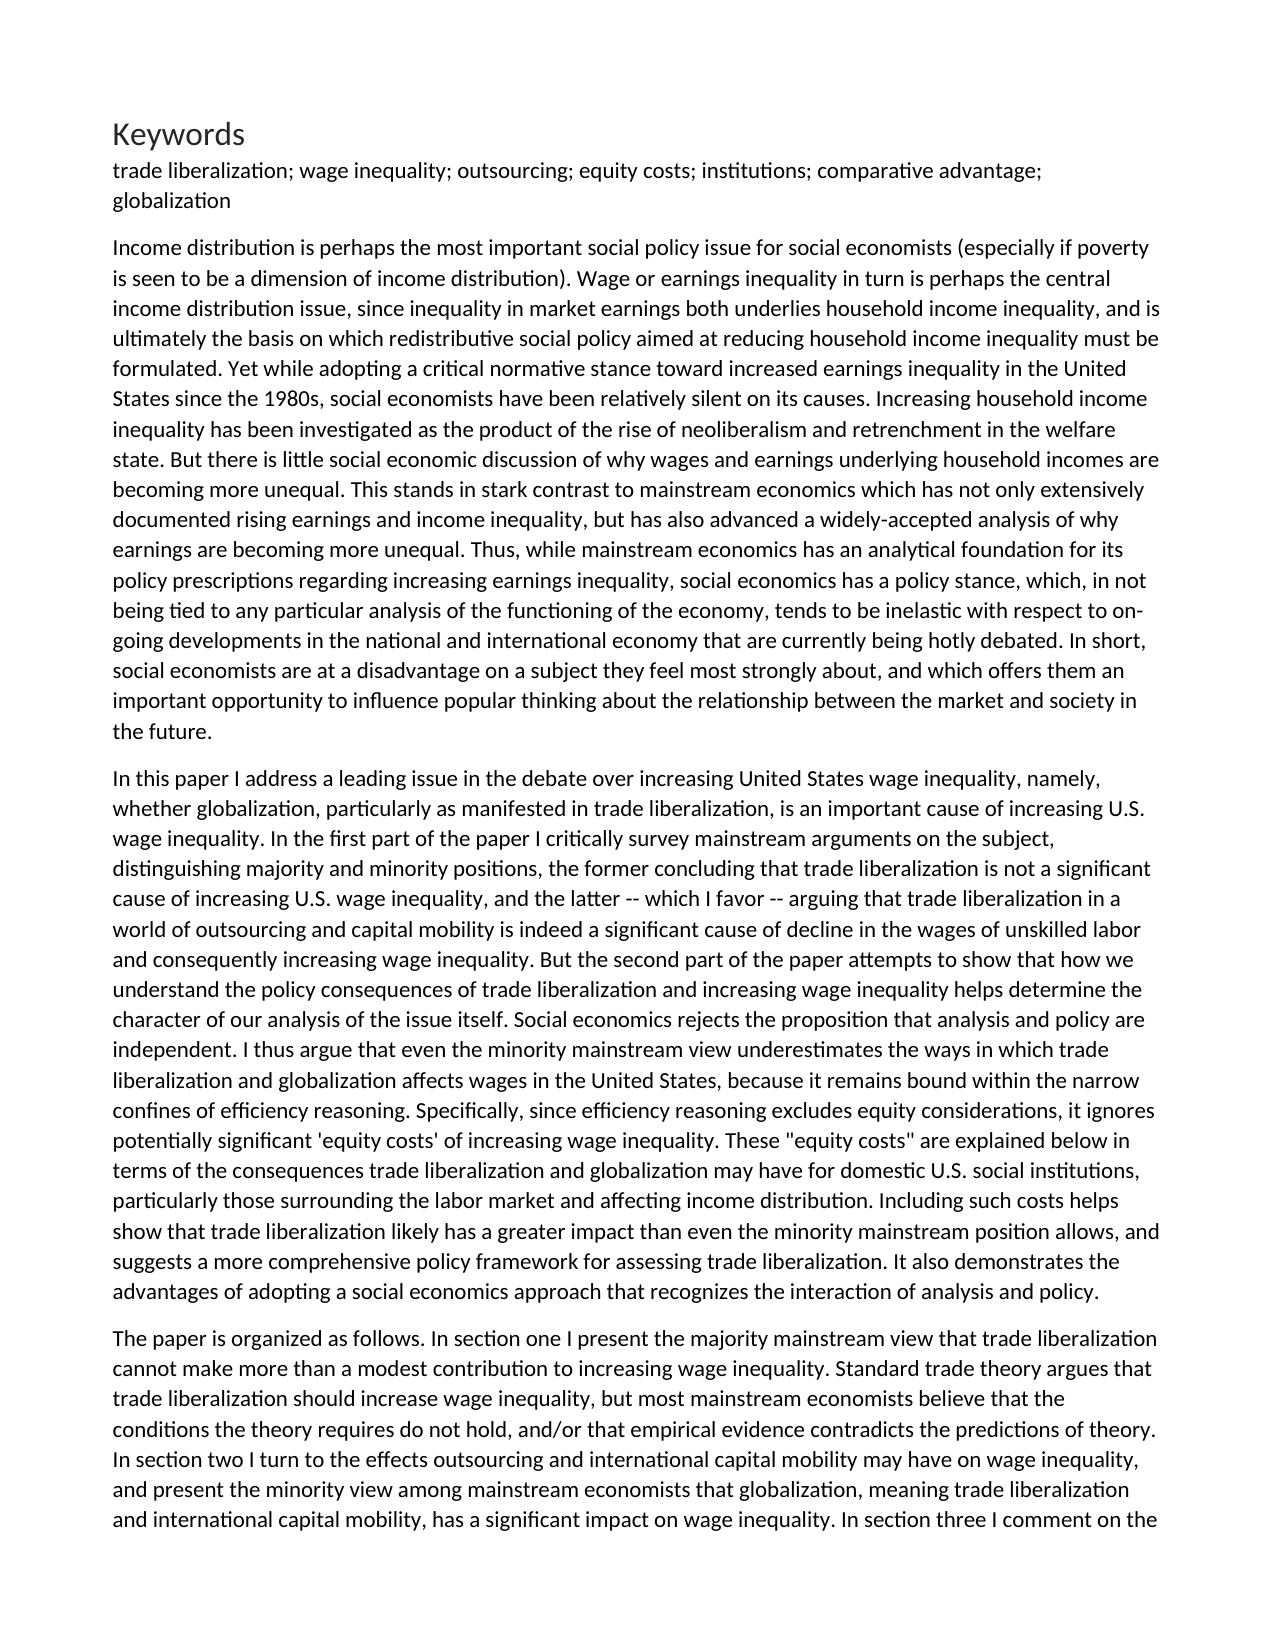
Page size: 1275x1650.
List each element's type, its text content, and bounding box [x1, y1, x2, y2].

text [112, 1324, 1162, 1533]
text trade liberalization; wage inequality; outsourcing; equity costs; institutions; comparative advantage; globalization [112, 156, 1162, 215]
subtitle Keywords [112, 112, 1162, 153]
text In this paper I address a leading issue in the debate over increasing United States wage inequality, namely, whether globalization, particularly as manifested in trade liberalization, is an important cause of increasing U.S. wage inequality. In the first part of the paper I critically survey mainstream arguments on the subject, distinguishing majority and minority positions, the former concluding that trade liberalization is not a significant cause of increasing U.S. wage inequality, and the latter -- which I favor -- arguing that trade liberalization in a world of outsourcing and capital mobility is indeed a significant cause of decline in the wages of unskilled labor and consequently increasing wage inequality. But the second part of the paper attempts to show that how we understand the policy consequences of trade liberalization and increasing wage inequality helps determine the character of our analysis of the issue itself. Social economics rejects the proposition that analysis and policy are independent. I thus argue that even the minority mainstream view underestimates the ways in which trade liberalization and globalization affects wages in the United States, because it remains bound within the narrow confines of efficiency reasoning. Specifically, since efficiency reasoning excludes equity considerations, it ignores potentially significant 'equity costs' of increasing wage inequality. These "equity costs" are explained below in terms of the consequences trade liberalization and globalization may have for domestic U.S. social institutions, particularly those surrounding the labor market and affecting income distribution. Including such costs helps show that trade liberalization likely has a greater impact than even the minority mainstream position allows, and suggests a more comprehensive policy framework for assessing trade liberalization. It also demonstrates the advantages of adopting a social economics approach that recognizes the interaction of analysis and policy. [112, 764, 1162, 1305]
text Income distribution is perhaps the most important social policy issue for social economists (especially if poverty is seen to be a dimension of income distribution). Wage or earnings inequality in turn is perhaps the central income distribution issue, since inequality in market earnings both underlies household income inequality, and is ultimately the basis on which redistributive social policy aimed at reducing household income inequality must be formulated. Yet while adopting a critical normative stance toward increased earnings inequality in the United States since the 1980s, social economists have been relatively silent on its causes. Increasing household income inequality has been investigated as the product of the rise of neoliberalism and retrenchment in the welfare state. But there is little social economic discussion of why wages and earnings underlying household incomes are becoming more unequal. This stands in stark contrast to mainstream economics which has not only extensively documented rising earnings and income inequality, but has also advanced a widely-accepted analysis of why earnings are becoming more unequal. Thus, while mainstream economics has an analytical foundation for its policy prescriptions regarding increasing earnings inequality, social economics has a policy stance, which, in not being tied to any particular analysis of the functioning of the economy, tends to be inelastic with respect to on-going developments in the national and international economy that are currently being hotly debated. In short, social economists are at a disadvantage on a subject they feel most strongly about, and which offers them an important opportunity to influence popular thinking about the relationship between the market and society in the future. [112, 233, 1162, 745]
